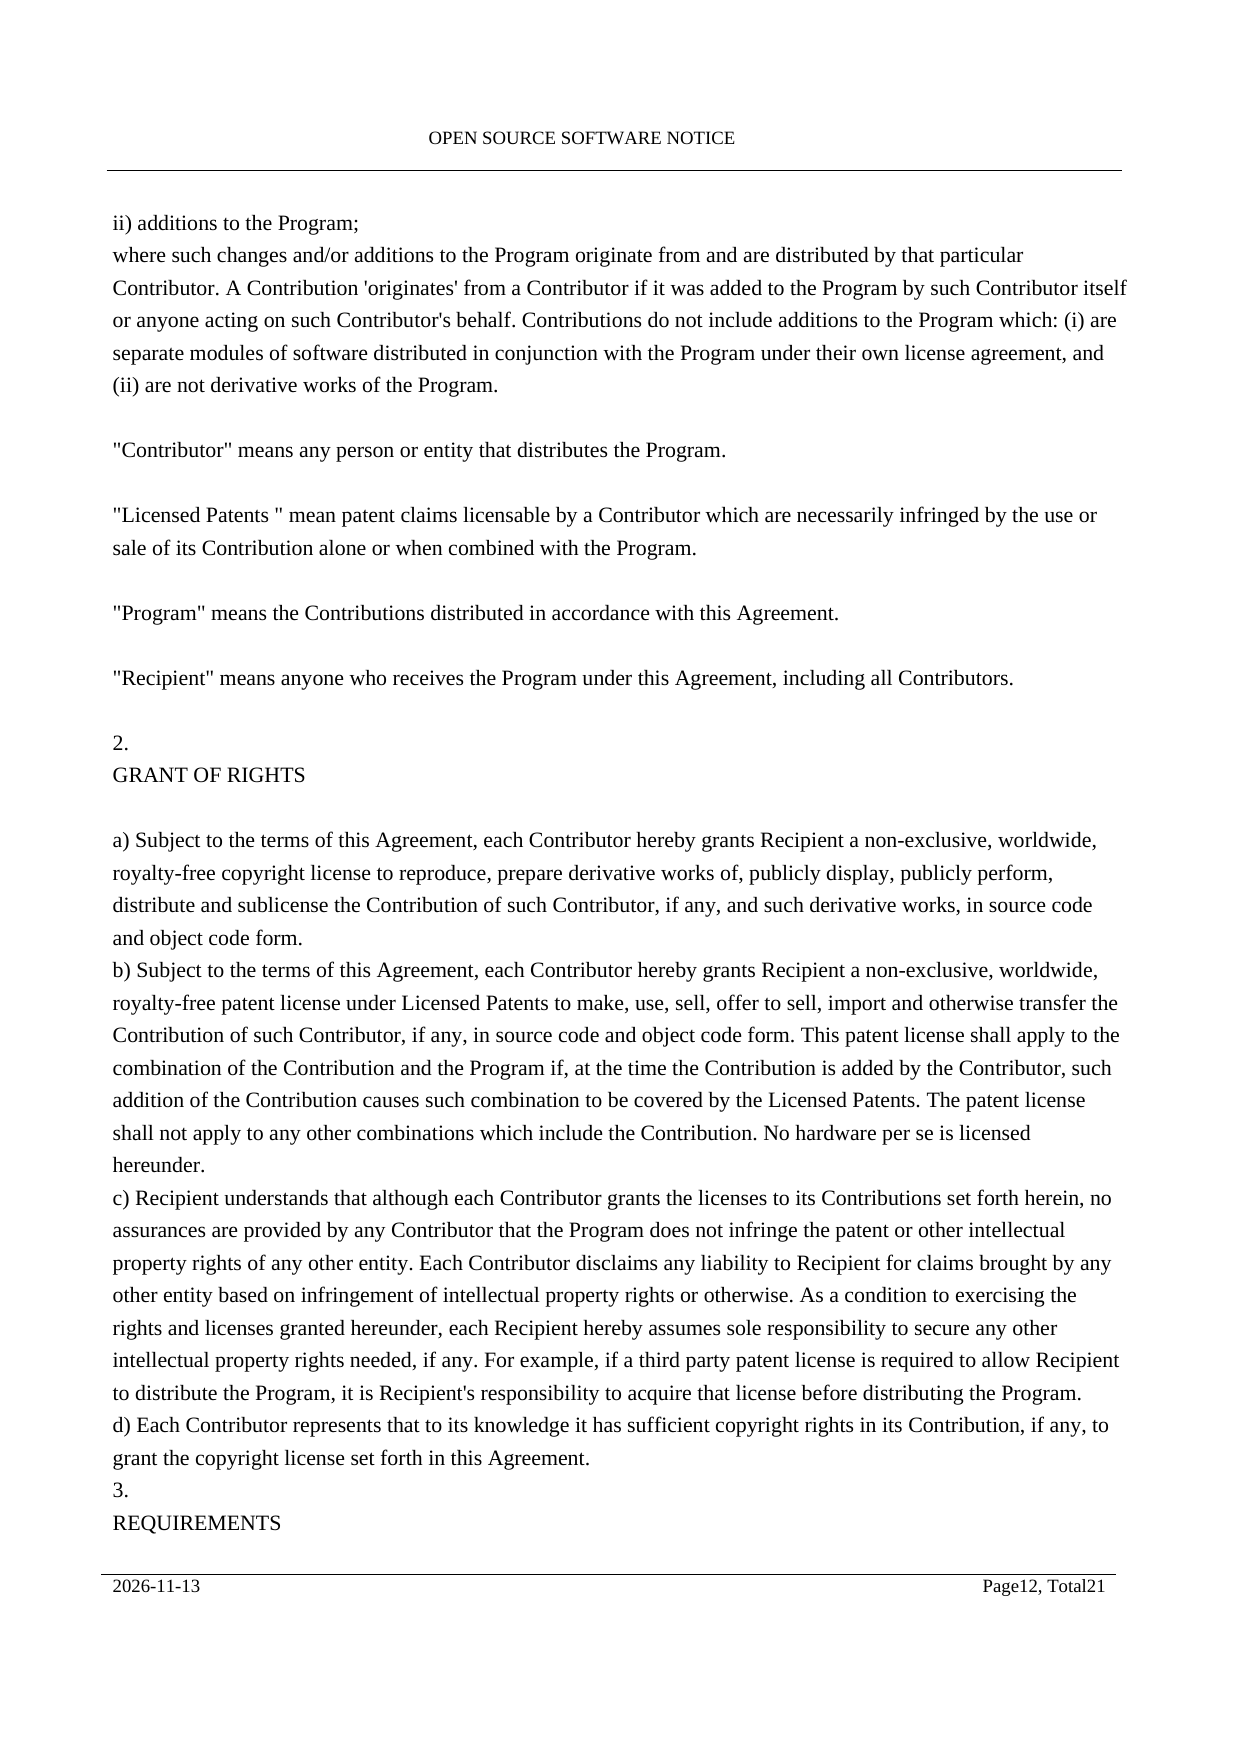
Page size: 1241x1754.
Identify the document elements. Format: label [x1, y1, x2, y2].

text [112, 206, 1128, 1539]
